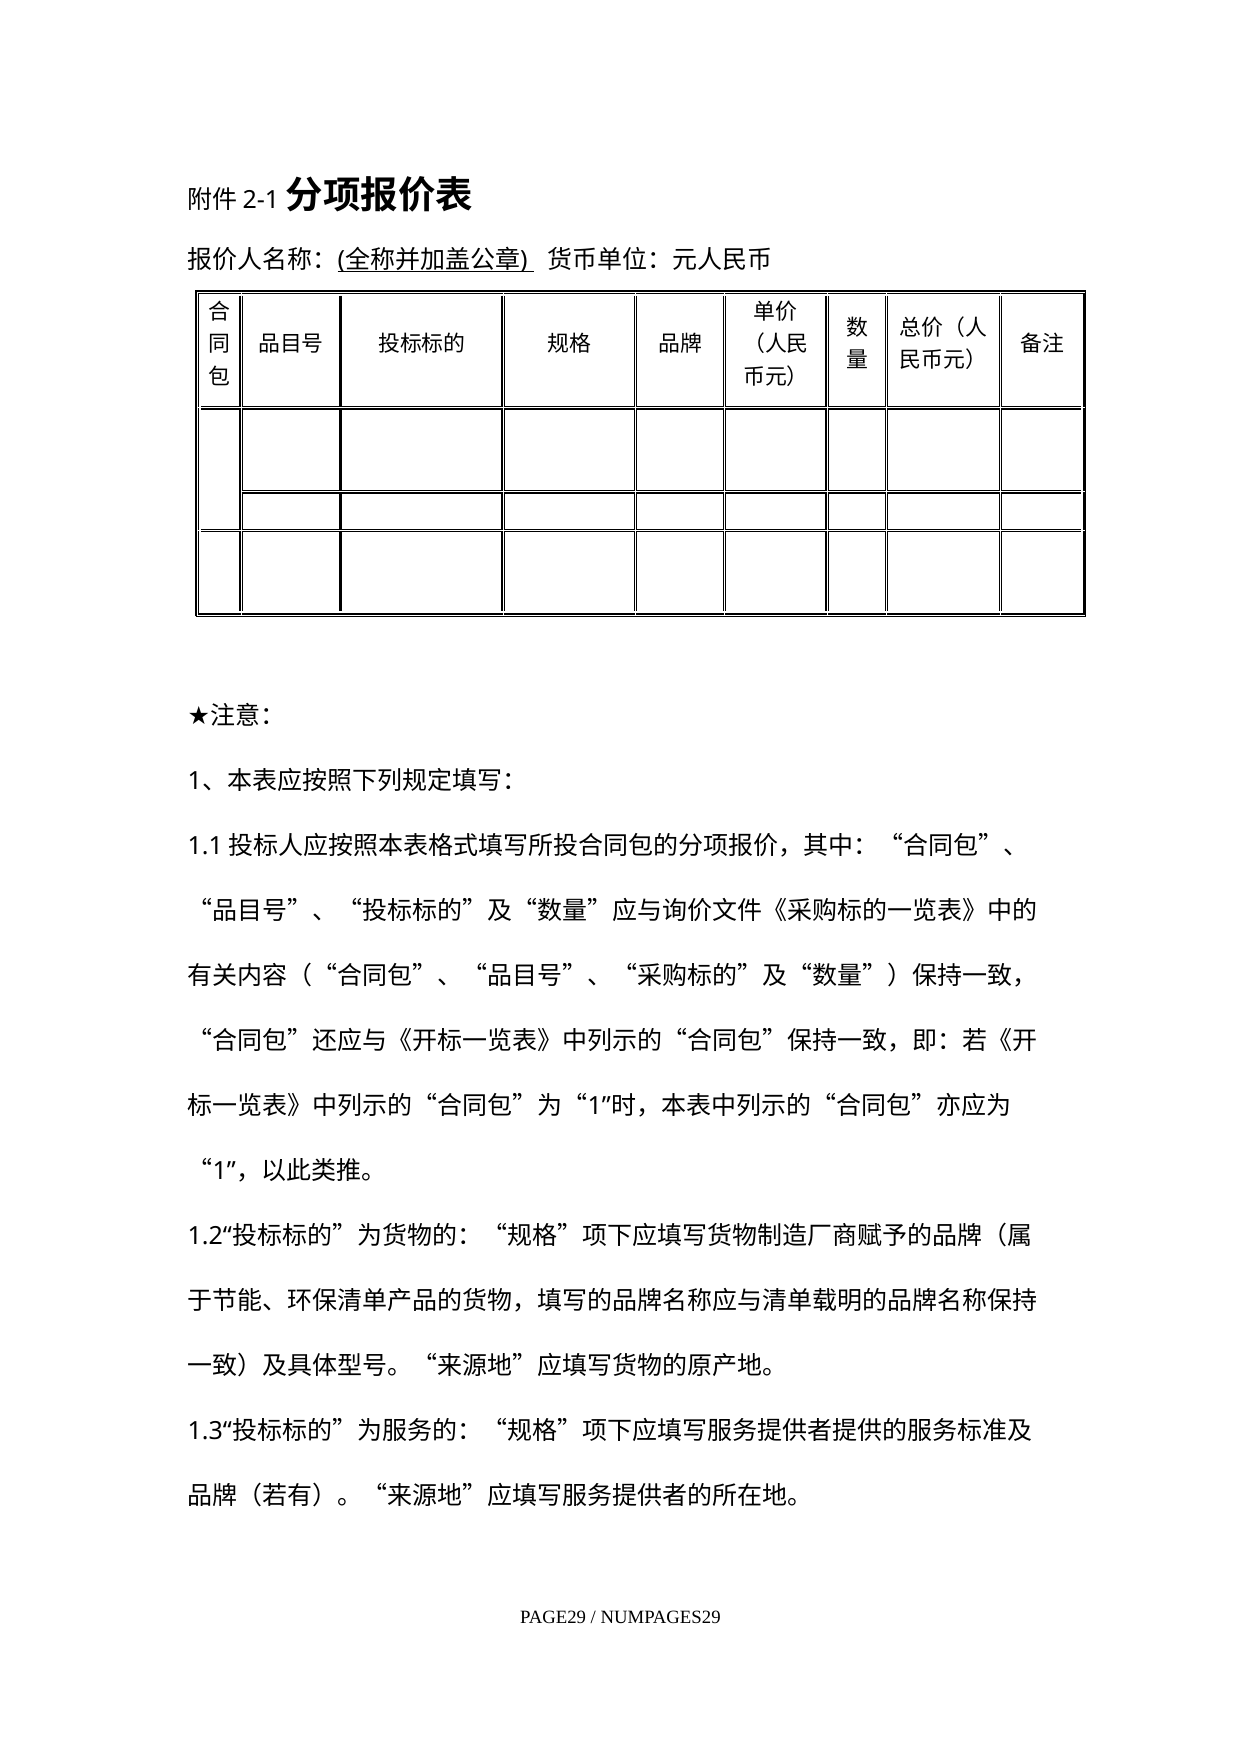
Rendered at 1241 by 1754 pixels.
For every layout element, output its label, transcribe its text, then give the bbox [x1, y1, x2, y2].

table_cell [724, 529, 827, 613]
table_header 投标标的 [341, 294, 503, 406]
table_cell [341, 532, 503, 613]
table_cell [342, 410, 501, 490]
table_cell [505, 494, 634, 529]
table_header 品目号 [241, 294, 341, 406]
table_cell [726, 494, 825, 529]
table_cell [199, 529, 241, 613]
table_cell [243, 494, 339, 529]
table_cell [888, 410, 999, 490]
table_header 品牌 [635, 292, 724, 406]
table_cell [505, 410, 634, 490]
text 1.3“投标标的”为服务的：“规格”项下应填写服务提供者提供的服务标准及品牌（若有）。“来源地”应填写服务提供者的所在地。 [187, 1396, 1053, 1526]
table_cell [829, 410, 885, 490]
table_cell [829, 494, 885, 529]
table_cell [197, 406, 241, 529]
text 1.1投标人应按照本表格式填写所投合同包的分项报价，其中：“合同包”、“品目号”、“投标标的”及“数量”应与询价文件《采购标的一览表》中的有关内容（“合同包”、“品目号”、“采购标的”及“数量”）保持一致，“合同包”还应与《开标一览表》中列示的“合同包”保持一致，即：若《开标一览表》中列示的“合同包”为“1”时，本表中列示的“合同包”亦应为“1”，以此类推。 [187, 811, 1053, 1201]
table_cell [637, 410, 723, 490]
table_cell [1000, 490, 1084, 529]
table_cell [637, 494, 723, 529]
table_cell [241, 532, 341, 613]
table_cell [886, 529, 1000, 613]
text 1、本表应按照下列规定填写： [187, 746, 1053, 811]
table_header 总价（人民币元） [886, 292, 1000, 406]
text 1.2“投标标的”为货物的：“规格”项下应填写货物制造厂商赋予的品牌（属于节能、环保清单产品的货物，填写的品牌名称应与清单载明的品牌名称保持一致）及具体型号。“来源地”应填写货物的原产地。 [187, 1201, 1053, 1396]
text 附件2-1 分项报价表 [187, 160, 1053, 225]
table_cell [1000, 406, 1084, 490]
table_cell [503, 532, 635, 613]
table_cell [888, 494, 999, 529]
table_header 合同包 [199, 294, 241, 406]
table_cell [342, 494, 501, 529]
table_header 备注 [1000, 292, 1084, 406]
table_cell [726, 410, 825, 490]
text 报价人名称：(全称并加盖公章) 货币单位：元人民币 [187, 225, 1053, 290]
table_cell [243, 410, 339, 490]
table_cell [827, 532, 886, 613]
table_cell [1000, 529, 1084, 613]
table_header 单价（人民币元） [724, 292, 827, 406]
table_cell [635, 529, 724, 613]
text ★注意： [187, 681, 1053, 746]
table_header 数量 [827, 294, 886, 406]
table_header 规格 [503, 294, 635, 406]
